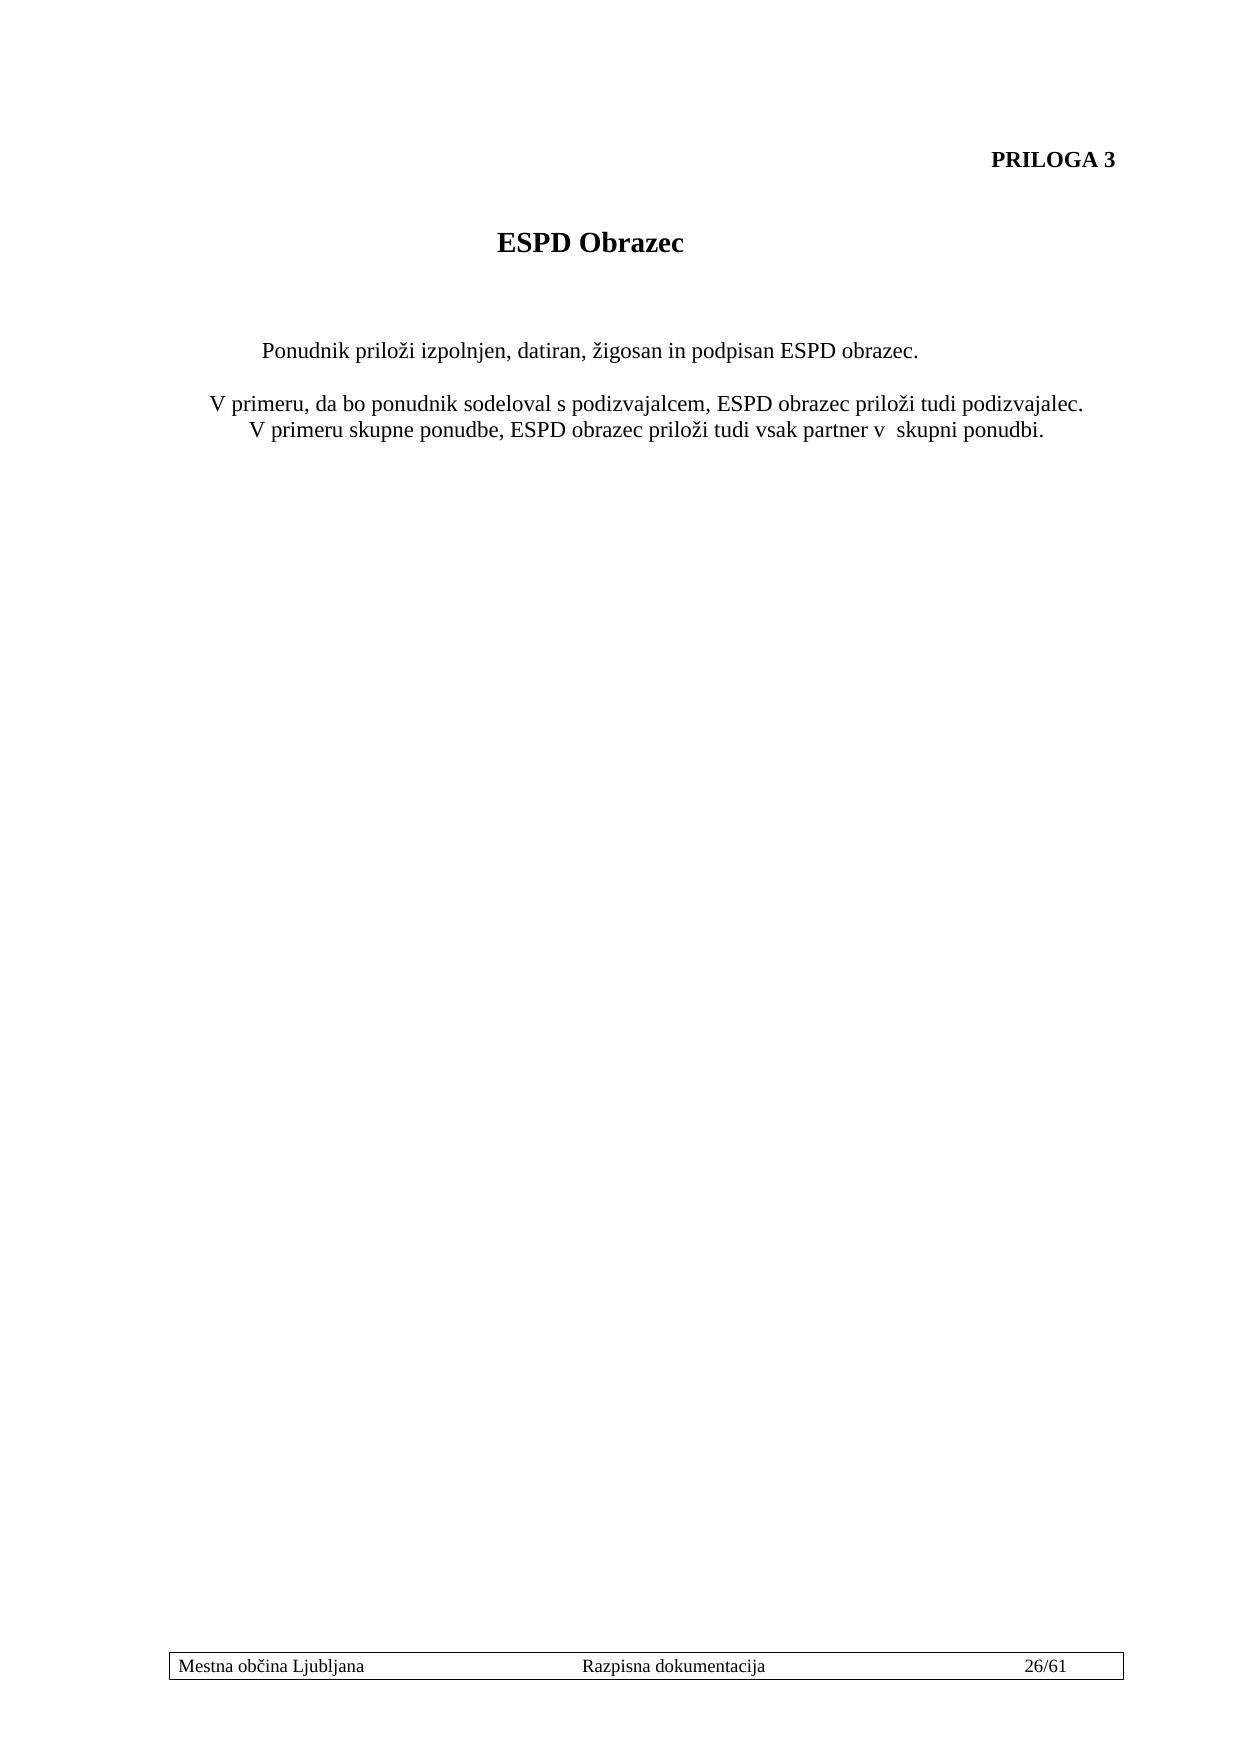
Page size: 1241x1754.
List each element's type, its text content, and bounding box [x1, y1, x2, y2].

text V primeru, da bo ponudnik sodeloval s podizvajalcem, ESPD obrazec priloži tudi podizvajalec. [178, 390, 1115, 417]
text V primeru skupne ponudbe, ESPD obrazec priloži tudi vsak partner v skupni ponudbi. [178, 417, 1115, 443]
text ESPD Obrazec [66, 225, 1115, 258]
text Ponudnik priloži izpolnjen, datiran, žigosan in podpisan ESPD obrazec. [66, 337, 1115, 364]
text PRILOGA 3 [66, 146, 1115, 172]
